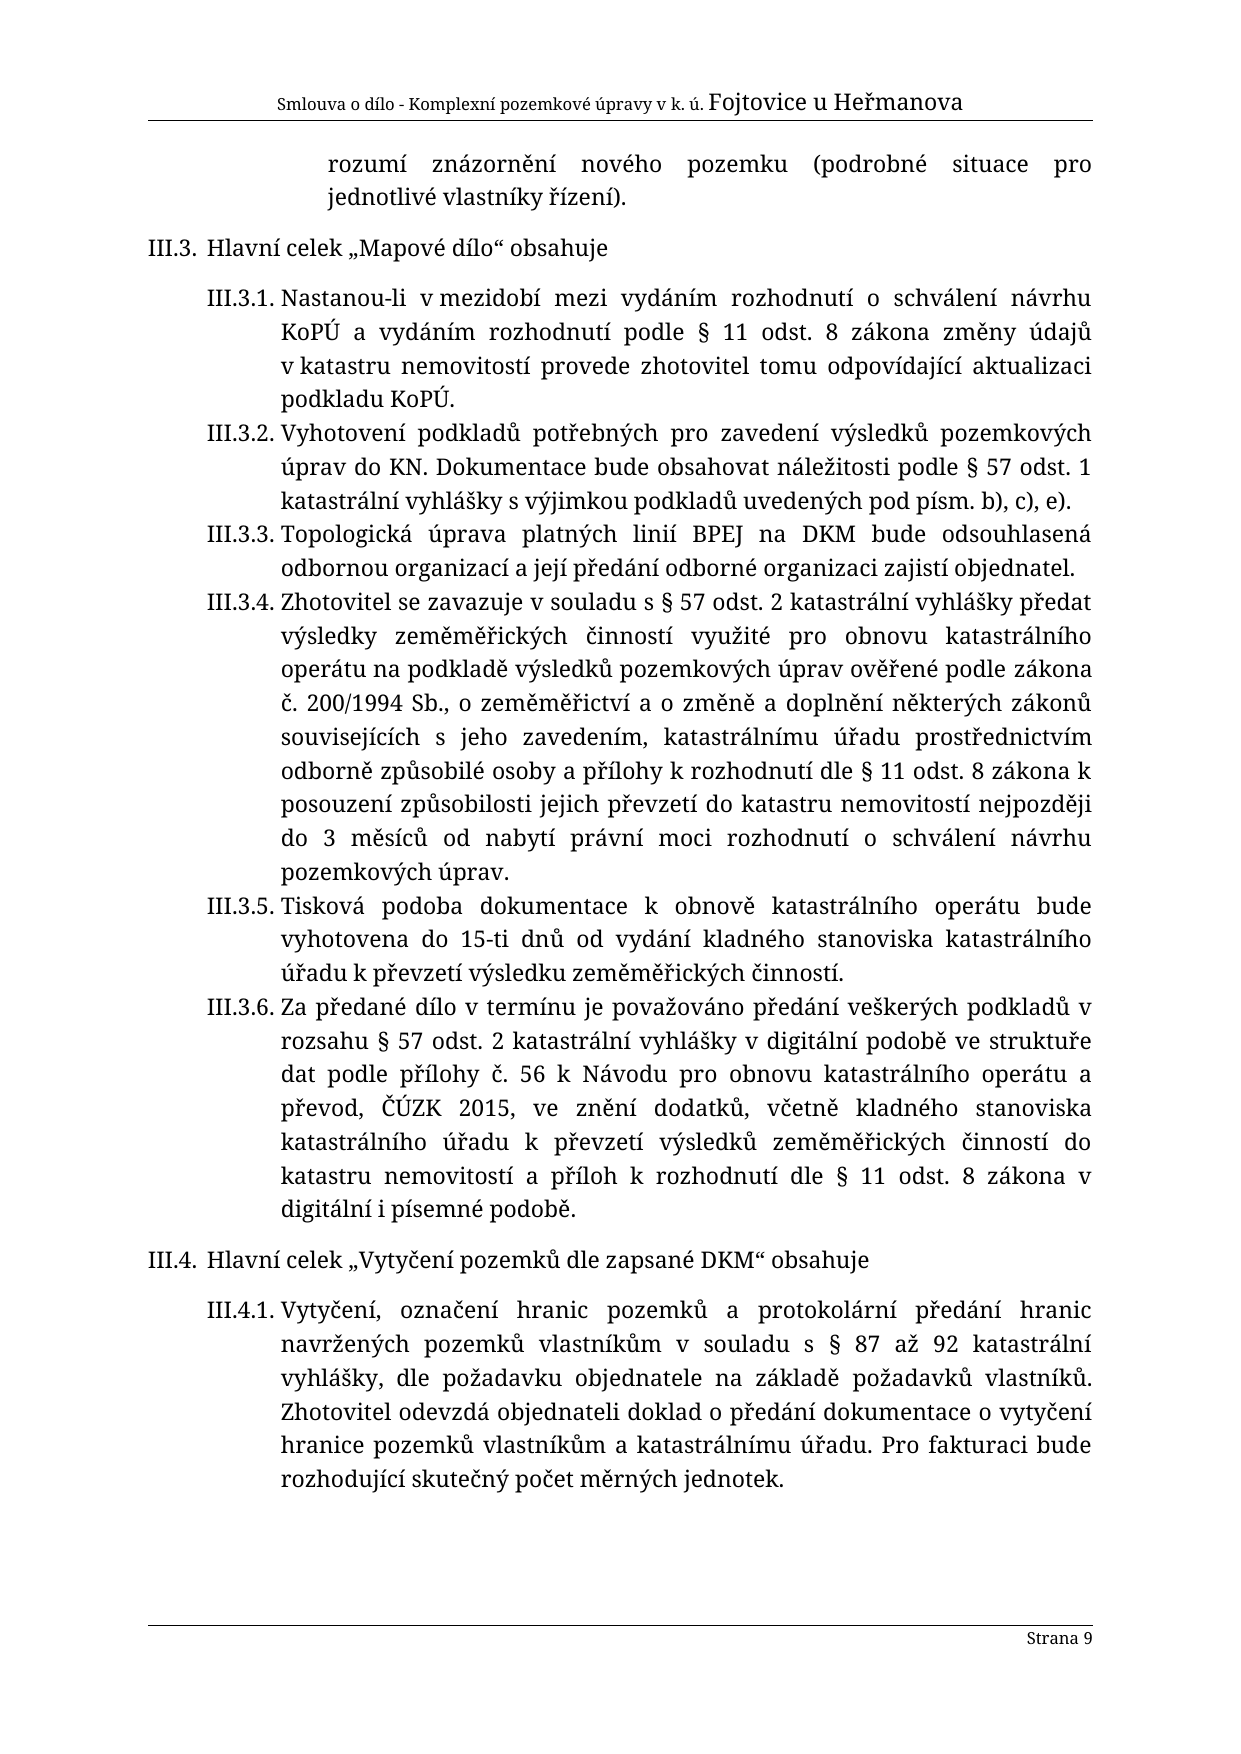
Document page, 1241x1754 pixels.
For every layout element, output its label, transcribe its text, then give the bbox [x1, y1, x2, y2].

text Zhotovitel se zavazuje v souladu s § 57 odst. 2 katastrální vyhlášky předat výsledky zeměměřických činností využité pro obnovu katastrálního operátu na podkladě výsledků pozemkových úprav ověřené podle zákona č. 200/1994 Sb., o zeměměřictví a o změně a doplnění některých zákonů souvisejících s jeho zavedením, katastrálnímu úřadu prostřednictvím odborně způsobilé osoby a přílohy k rozhodnutí dle § 11 odst. 8 zákona k posouzení způsobilosti jejich převzetí do katastru nemovitostí nejpozději do 3 měsíců od nabytí právní moci rozhodnutí o schválení návrhu pozemkových úprav. [207, 586, 1093, 887]
text Za předané dílo v termínu je považováno předání veškerých podkladů v rozsahu § 57 odst. 2 katastrální vyhlášky v digitální podobě ve struktuře dat podle přílohy č. 56 k Návodu pro obnovu katastrálního operátu a převod, ČÚZK 2015, ve znění dodatků, včetně kladného stanoviska katastrálního úřadu k převzetí výsledků zeměměřických činností do katastru nemovitostí a příloh k rozhodnutí dle § 11 odst. 8 zákona v digitální i písemné podobě. [207, 991, 1093, 1225]
text Vyhotovení podkladů potřebných pro zavedení výsledků pozemkových úprav do KN. Dokumentace bude obsahovat náležitosti podle § 57 odst. 1 katastrální vyhlášky s výjimkou podkladů uvedených pod písm. b), c), e). [207, 417, 1093, 516]
text Nastanou-li v mezidobí mezi vydáním rozhodnutí o schválení návrhu KoPÚ a vydáním rozhodnutí podle § 11 odst. 8 zákona změny údajů v katastru nemovitostí provede zhotovitel tomu odpovídající aktualizaci podkladu KoPÚ. [207, 282, 1093, 415]
text Topologická úprava platných linií BPEJ na DKM bude odsouhlasená odbornou organizací a její předání odborné organizaci zajistí objednatel. [207, 518, 1093, 583]
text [281, 148, 1093, 213]
list Hlavní celek „Mapové dílo“ obsahuje [148, 232, 1093, 263]
text Tisková podoba dokumentace k obnově katastrálního operátu bude vyhotovena do 15-ti dnů od vydání kladného stanoviska katastrálního úřadu k převzetí výsledku zeměměřických činností. [207, 890, 1093, 988]
list Hlavní celek „Vytyčení pozemků dle zapsané DKM“ obsahuje [148, 1244, 1093, 1275]
text Vytyčení, označení hranic pozemků a protokolární předání hranic navržených pozemků vlastníkům v souladu s § 87 až 92 katastrální vyhlášky, dle požadavku objednatele na základě požadavků vlastníků. Zhotovitel odevzdá objednateli doklad o předání dokumentace o vytyčení hranice pozemků vlastníkům a katastrálnímu úřadu. Pro fakturaci bude rozhodující skutečný počet měrných jednotek. [207, 1294, 1093, 1494]
